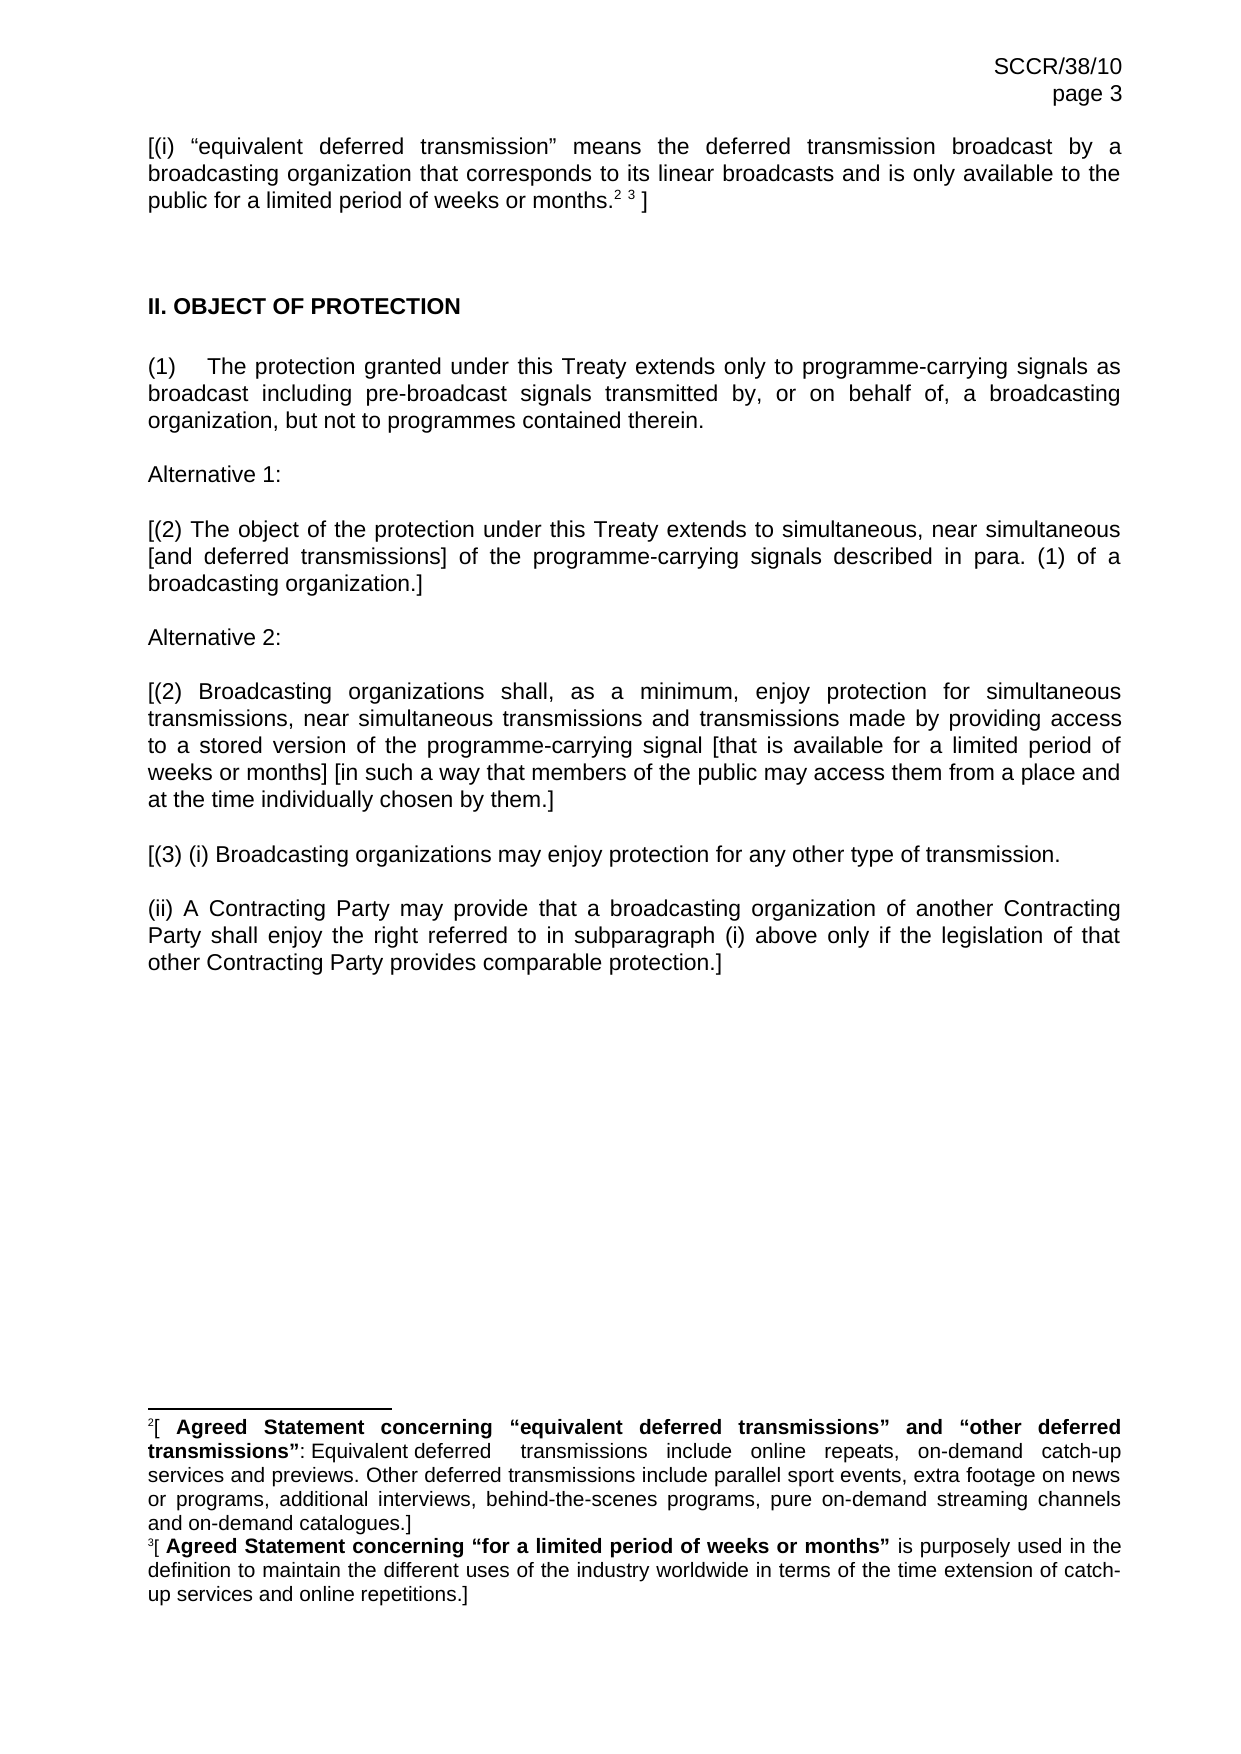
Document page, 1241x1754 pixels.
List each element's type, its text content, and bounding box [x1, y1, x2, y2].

text [(i) “equivalent deferred transmission” means the deferred transmission broadcast by a broadcasting organization that corresponds to its linear broadcasts and is only available to the public for a limited period of weeks or months. ] [148, 132, 1122, 213]
text [(2) Broadcasting organizations shall, as a minimum, enjoy protection for simultaneous transmissions, near simultaneous transmissions and transmissions made by providing access to a stored version of the programme-carrying signal [that is available for a limited period of weeks or months] [in such a way that members of the public may access them from a place and at the time individually chosen by them.] [148, 677, 1122, 813]
text [(3) (i) Broadcasting organizations may enjoy protection for any other type of transmission. [148, 840, 1122, 867]
subtitle II. OBJECT OF PROTECTION [148, 293, 1122, 319]
text (ii) A Contracting Party may provide that a broadcasting organization of another Contracting Party shall enjoy the right referred to in subparagraph (i) above only if the legislation of that other Contracting Party provides comparable protection.] [148, 894, 1122, 975]
text [(2) The object of the protection under this Treaty extends to simultaneous, near simultaneous [and deferred transmissions] of the programme-carrying signals described in para. (1) of a broadcasting organization.] [148, 515, 1122, 596]
list The protection granted under this Treaty extends only to programme-carrying signals as broadcast including pre-broadcast signals transmitted by, or on behalf of, a broadcasting organization, but not to programmes contained therein. [148, 352, 1122, 433]
text Alternative 1: [148, 461, 1122, 488]
text Alternative 2: [148, 623, 1122, 650]
